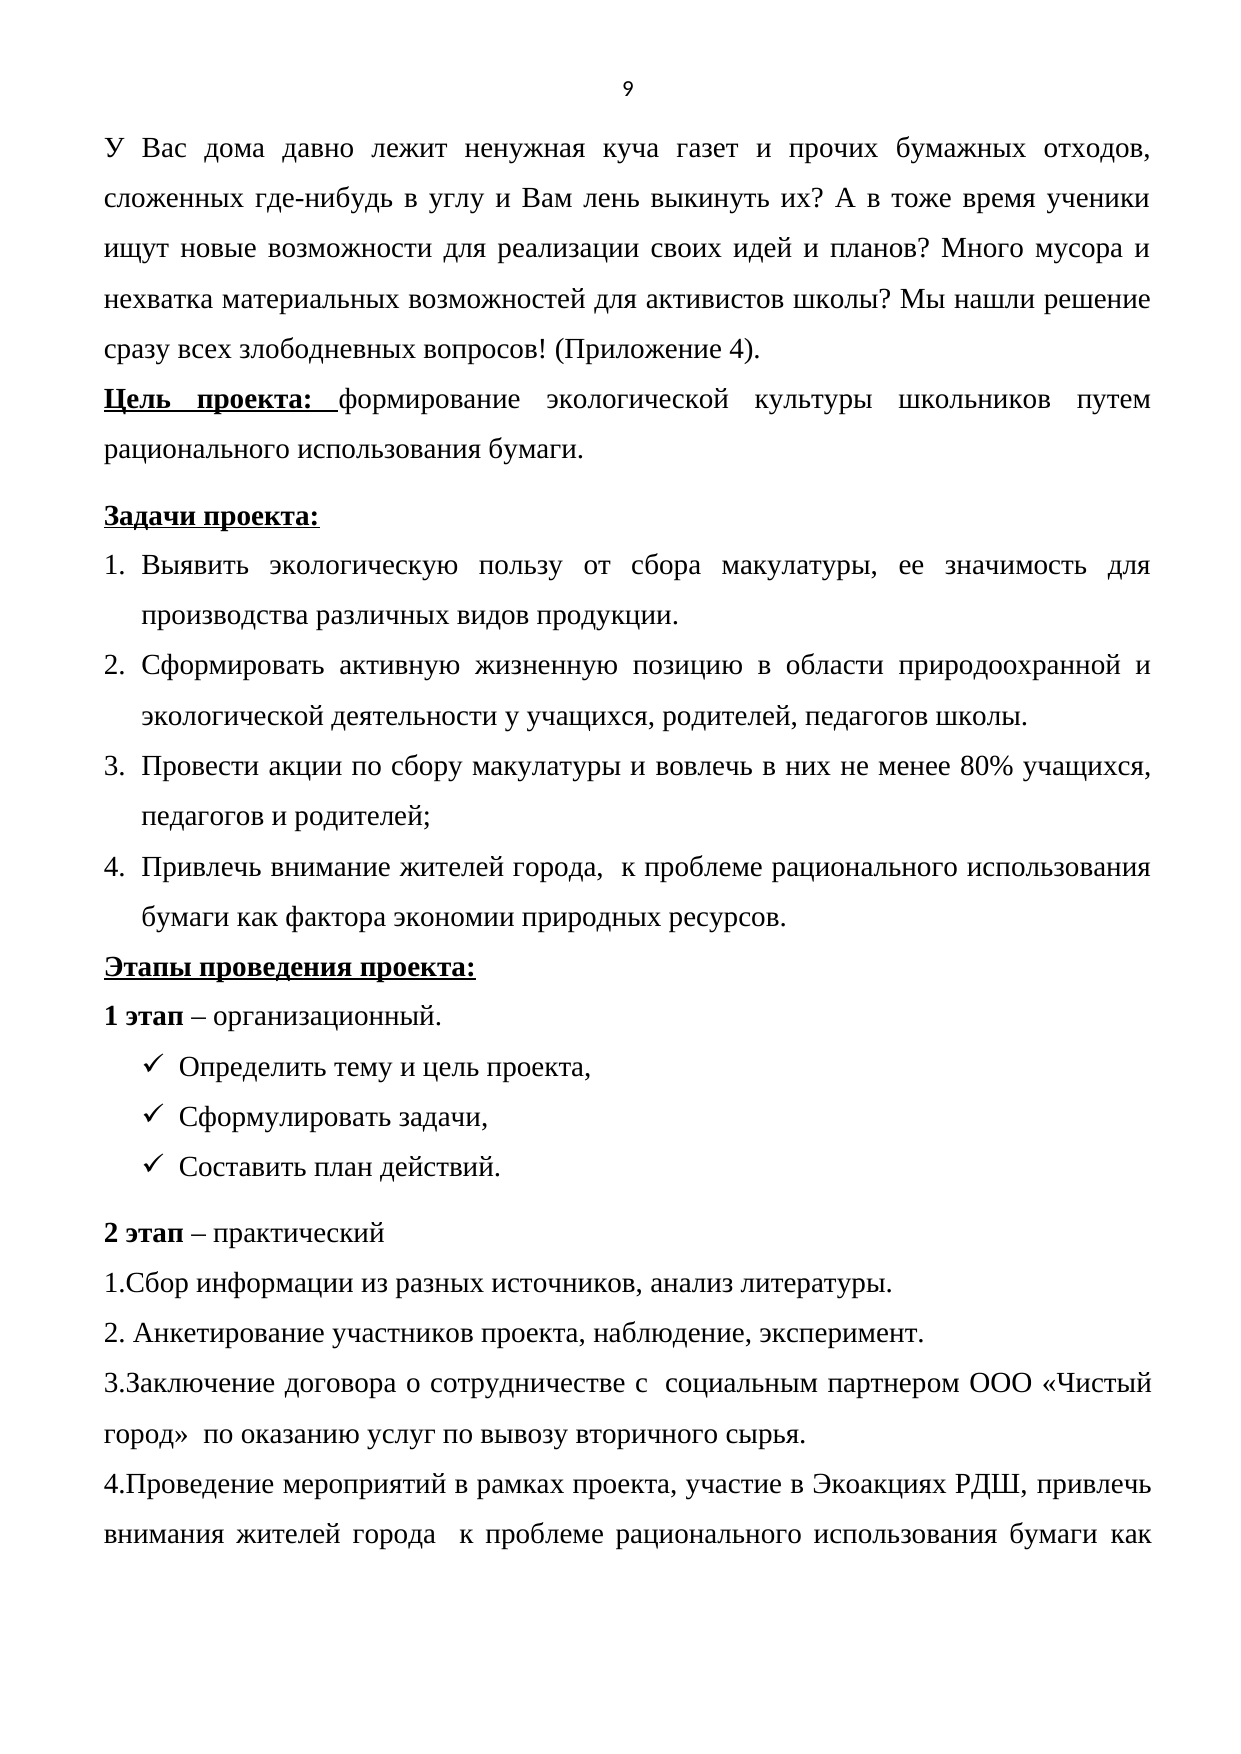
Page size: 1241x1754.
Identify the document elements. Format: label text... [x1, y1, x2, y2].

text Этапы проведения проекта: [103, 949, 1152, 983]
text Цель проекта: формирование экологической культуры школьников путем рационального использования бумаги. [103, 381, 338, 410]
list Составить план действий. [141, 1149, 1152, 1183]
text 2. Анкетирование участников проекта, наблюдение, эксперимент. [103, 1315, 1152, 1349]
text 1.Сбор информации из разных источников, анализ литературы. [103, 1265, 1152, 1298]
text 1 этап – организационный. [103, 998, 1152, 1032]
list Сформировать активную жизненную позицию в области природоохранной и экологической деятельности у учащихся, родителей, педагогов школы. [103, 647, 1152, 731]
text У Вас дома давно лежит ненужная куча газет и прочих бумажных отходов, сложенных где-нибудь в углу и Вам лень выкинуть их? А в тоже время ученики ищут новые возможности для реализации своих идей и планов? Много мусора и нехватка материальных возможностей для активистов школы? Мы нашли решение сразу всех злободневных вопросов! (Приложение 4). [103, 130, 1152, 364]
list Привлечь внимание жителей города, к проблеме рационального использования бумаги как фактора экономии природных ресурсов. [103, 849, 1152, 932]
text 2 этап – практический [103, 1216, 1152, 1249]
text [103, 1466, 1152, 1550]
list Определить тему и цель проекта, [141, 1049, 1152, 1082]
list Провести акции по сбору макулатуры и вовлечь в них не менее 80% учащихся, педагогов и родителей; [103, 748, 1152, 832]
text Задачи проекта: [103, 498, 1152, 531]
text 3.Заключение договора о сотрудничестве с социальным партнером ООО «Чистый город» по оказанию услуг по вывозу вторичного сырья. [103, 1365, 1152, 1449]
list Выявить экологическую пользу от сбора макулатуры, ее значимость для производства различных видов продукции. [103, 547, 1152, 631]
list Сформулировать задачи, [141, 1099, 1152, 1133]
text Цель проекта: формирование экологической культуры школьников путем рационального использования бумаги. [103, 411, 1152, 465]
